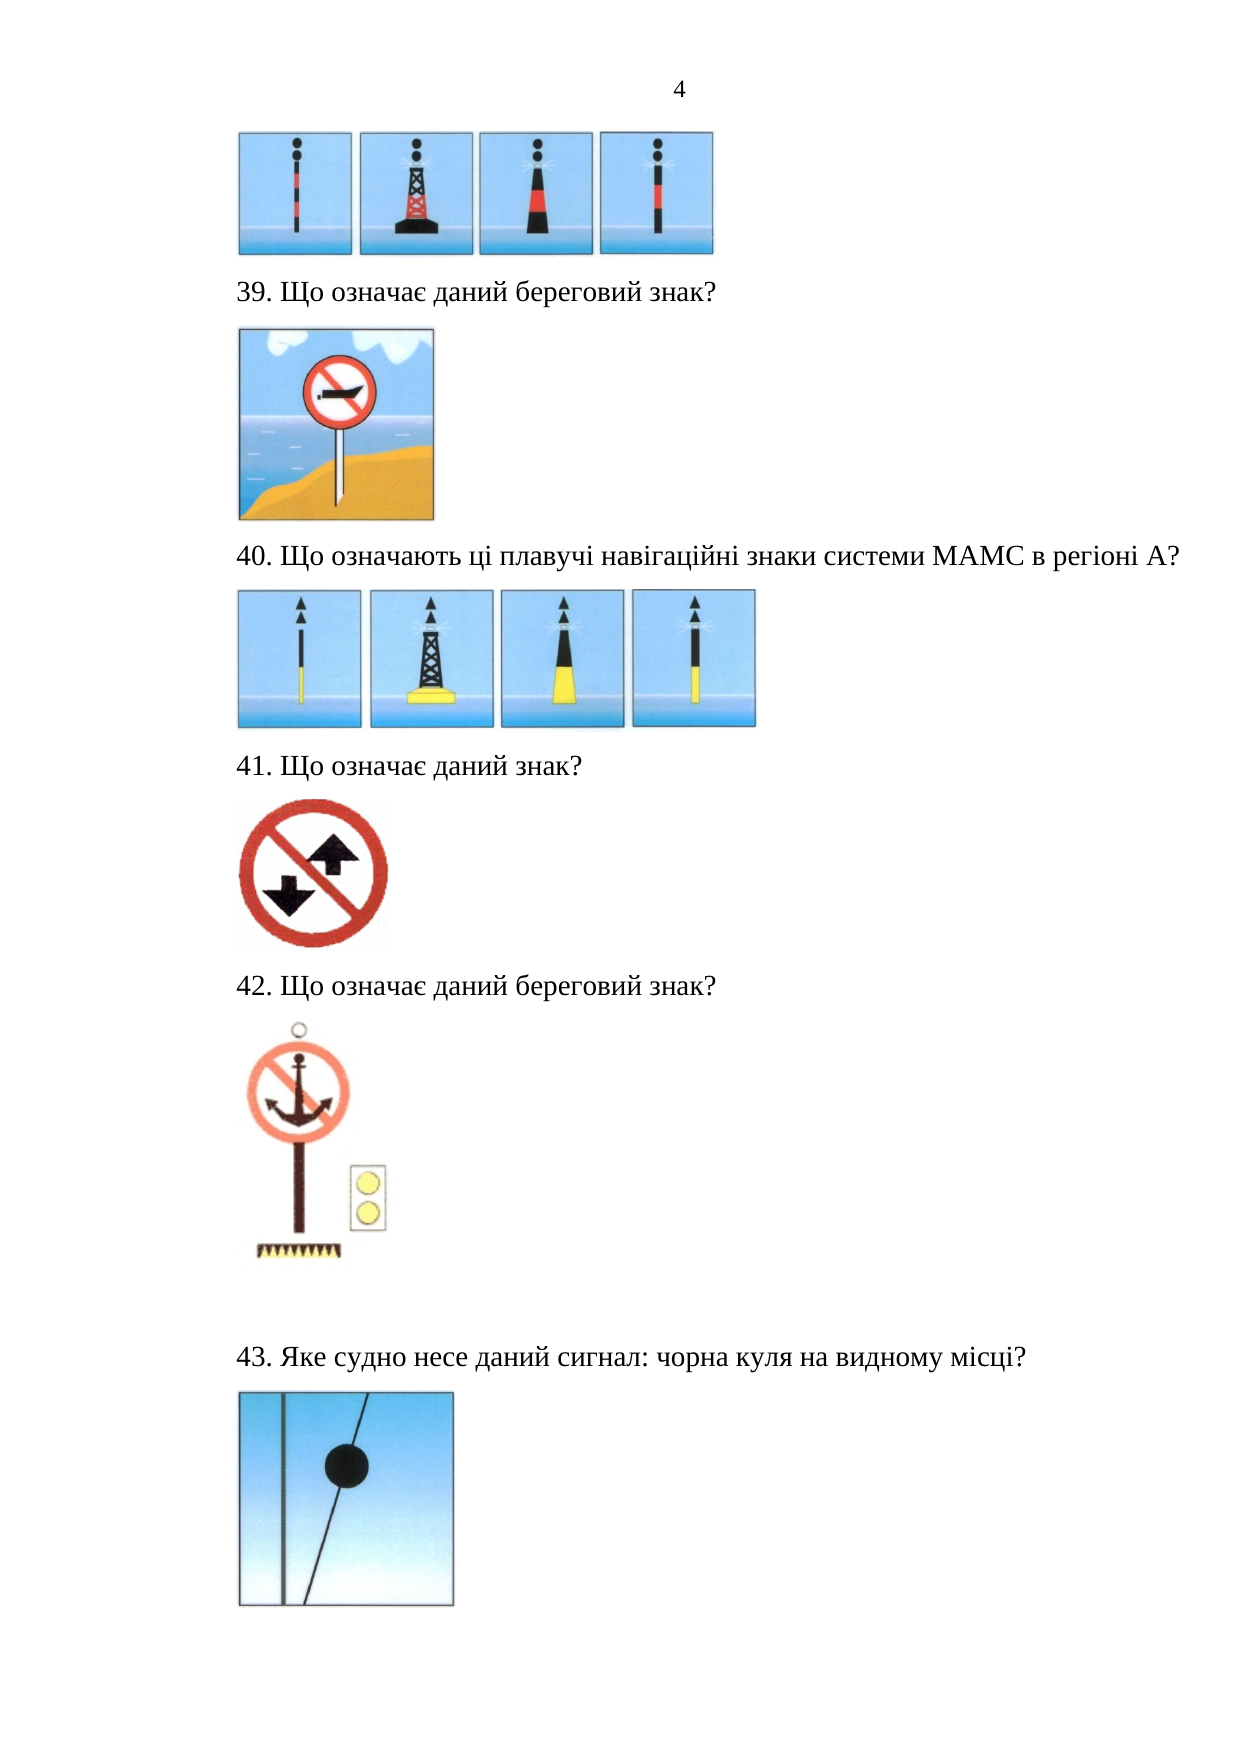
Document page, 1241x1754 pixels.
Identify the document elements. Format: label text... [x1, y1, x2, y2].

text 41. Що означає даний знак? [177, 748, 1181, 782]
text 42. Що означає даний береговий знак? [177, 968, 1181, 1002]
picture [236, 799, 391, 952]
picture [236, 1390, 456, 1608]
text 39. Що означає даний береговий знак? [177, 274, 1181, 308]
picture [236, 325, 436, 522]
picture [236, 131, 717, 258]
text 43. Яке судно несе даний сигнал: чорна куля на видному місці? [177, 1339, 1181, 1373]
picture [236, 589, 760, 732]
picture [236, 1019, 402, 1272]
text 40. Що означають ці плавучі навігаційні знаки системи МАМС в регіоні А? [177, 538, 1181, 572]
